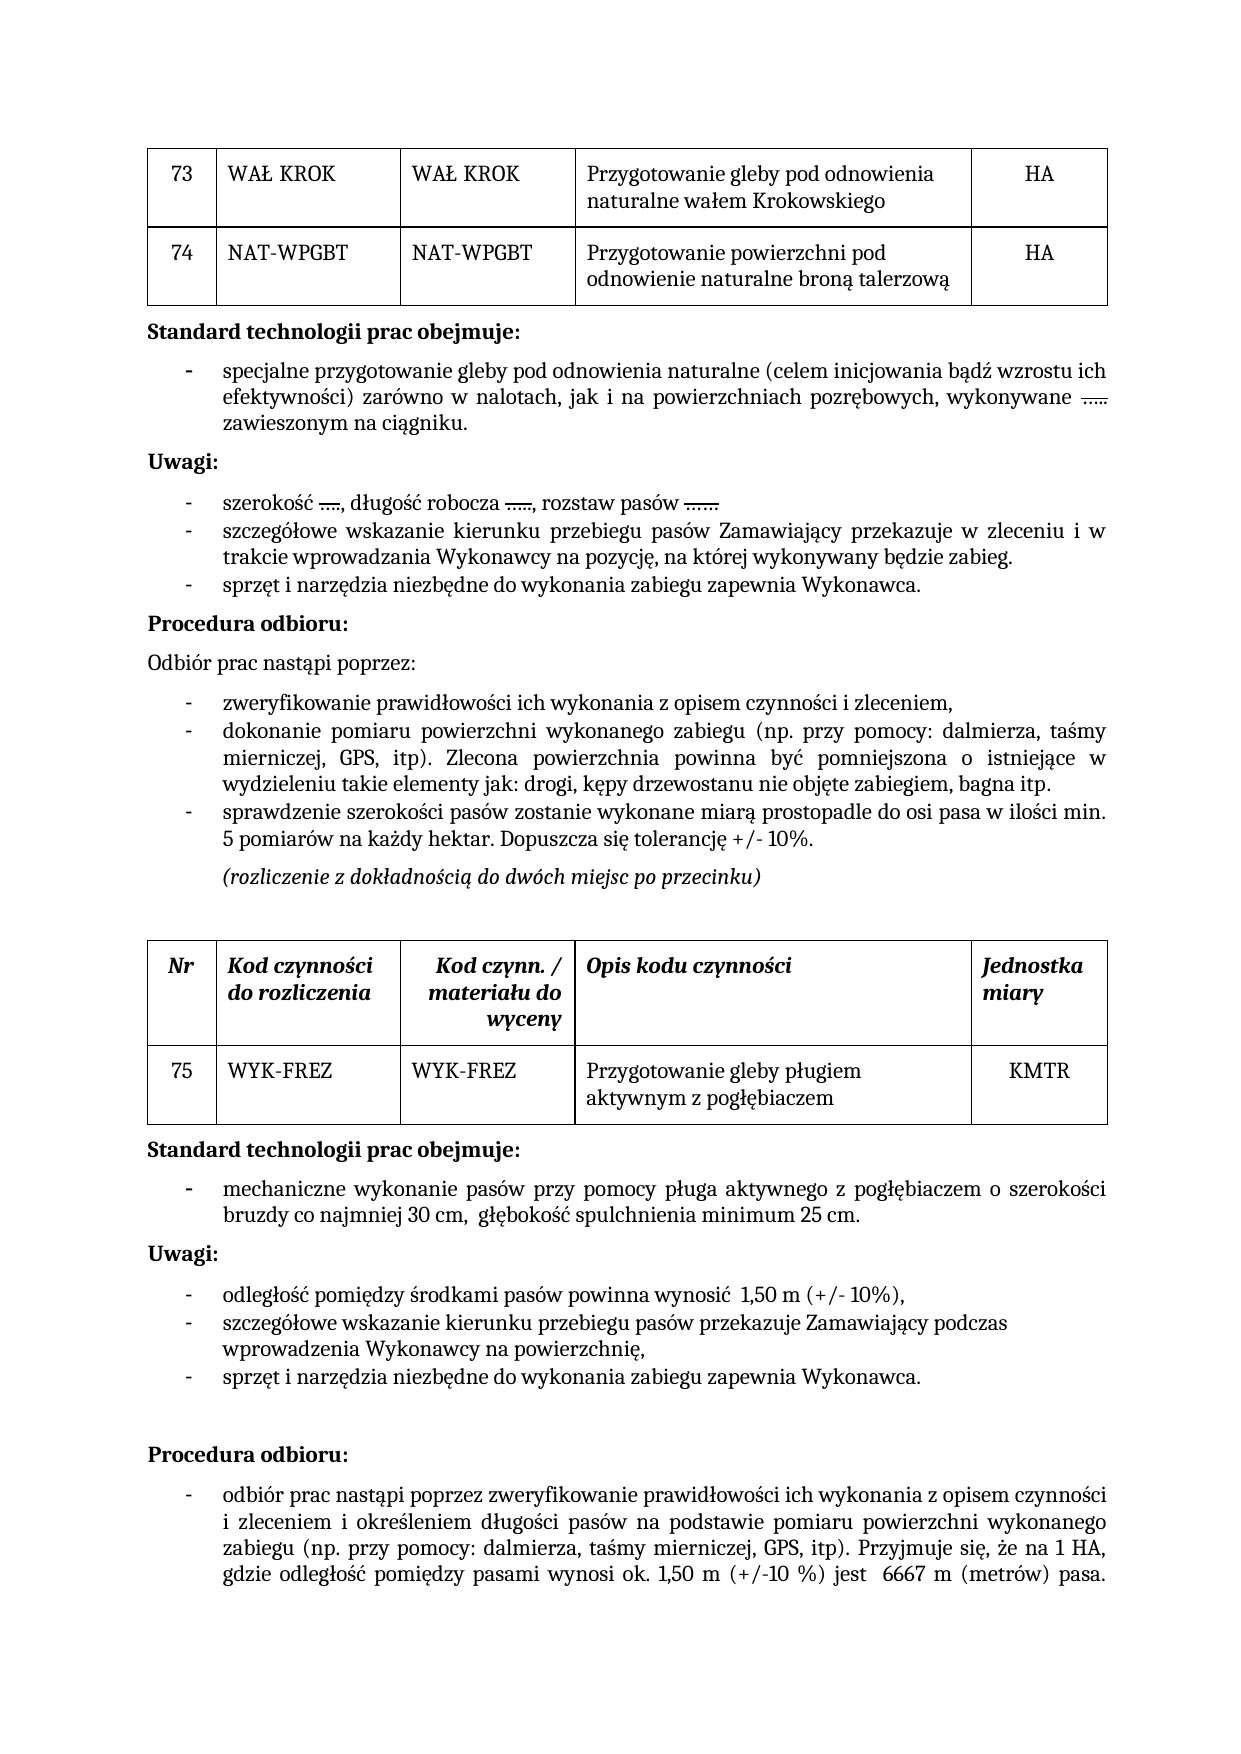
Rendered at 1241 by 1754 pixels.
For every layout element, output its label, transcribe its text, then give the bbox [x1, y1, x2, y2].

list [185, 1481, 1107, 1588]
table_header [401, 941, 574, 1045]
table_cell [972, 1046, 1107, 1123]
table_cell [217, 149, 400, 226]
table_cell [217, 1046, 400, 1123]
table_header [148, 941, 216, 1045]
list sprzęt i narzędzia niezbędne do wykonania zabiegu zapewnia Wykonawca. [185, 570, 1107, 598]
text Uwagi: [148, 1241, 1107, 1267]
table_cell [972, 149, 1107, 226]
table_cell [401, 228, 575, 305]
list szczegółowe wskazanie kierunku przebiegu pasów Zamawiający przekazuje w zleceniu i w trakcie wprowadzania Wykonawcy na pozycję, na której wykonywany będzie zabieg. [185, 516, 1107, 570]
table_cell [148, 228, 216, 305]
list sprzęt i narzędzia niezbędne do wykonania zabiegu zapewnia Wykonawca. [185, 1362, 1107, 1390]
list mechaniczne wykonanie pasów przy pomocy pługa aktywnego z pogłębiaczem o szerokości bruzdy co najmniej 30 cm, głębokość spulchnienia minimum 25 cm. [185, 1176, 1107, 1228]
list odległość pomiędzy środkami pasów powinna wynosić 1,50 m (+/- 10%), [185, 1280, 1107, 1308]
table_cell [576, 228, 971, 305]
text Procedura odbioru: [148, 1442, 1107, 1468]
text Standard technologii prac obejmuje: [148, 319, 1107, 345]
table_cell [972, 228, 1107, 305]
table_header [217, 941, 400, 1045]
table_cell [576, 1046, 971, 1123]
text Standard technologii prac obejmuje: [148, 1137, 1107, 1163]
text Uwagi: [148, 449, 1107, 475]
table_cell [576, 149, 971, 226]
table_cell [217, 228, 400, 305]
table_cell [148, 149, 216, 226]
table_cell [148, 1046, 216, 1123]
text Odbiór prac nastąpi poprzez: [148, 650, 1107, 676]
list sprawdzenie szerokości pasów zostanie wykonane miarą prostopadle do osi pasa w ilości min. 5 pomiarów na każdy hektar. Dopuszcza się tolerancję +/- 10%. [185, 797, 1107, 852]
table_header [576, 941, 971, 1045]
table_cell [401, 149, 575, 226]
list szerokość …., długość robocza ….., rozstaw pasów …… [185, 488, 1107, 516]
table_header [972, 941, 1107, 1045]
text Procedura odbioru: [148, 611, 1107, 637]
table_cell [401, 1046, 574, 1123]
list specjalne przygotowanie gleby pod odnowienia naturalne (celem inicjowania bądź wzrostu ich efektywności) zarówno w nalotach, jak i na powierzchniach pozrębowych, wykonywane ….. zawieszonym na ciągniku. [185, 357, 1107, 437]
text (rozliczenie z dokładnością do dwóch miejsc po przecinku) [148, 864, 1107, 891]
list dokonanie pomiaru powierzchni wykonanego zabiegu (np. przy pomocy: dalmierza, taśmy mierniczej, GPS, itp). Zlecona powierzchnia powinna być pomniejszona o istniejące w wydzieleniu takie elementy jak: drogi, kępy drzewostanu nie objęte zabiegiem, bagna itp. [185, 717, 1107, 797]
list szczegółowe wskazanie kierunku przebiegu pasów przekazuje Zamawiający podczas wprowadzenia Wykonawcy na powierzchnię, [185, 1308, 1107, 1362]
list zweryfikowanie prawidłowości ich wykonania z opisem czynności i zleceniem, [185, 688, 1107, 717]
